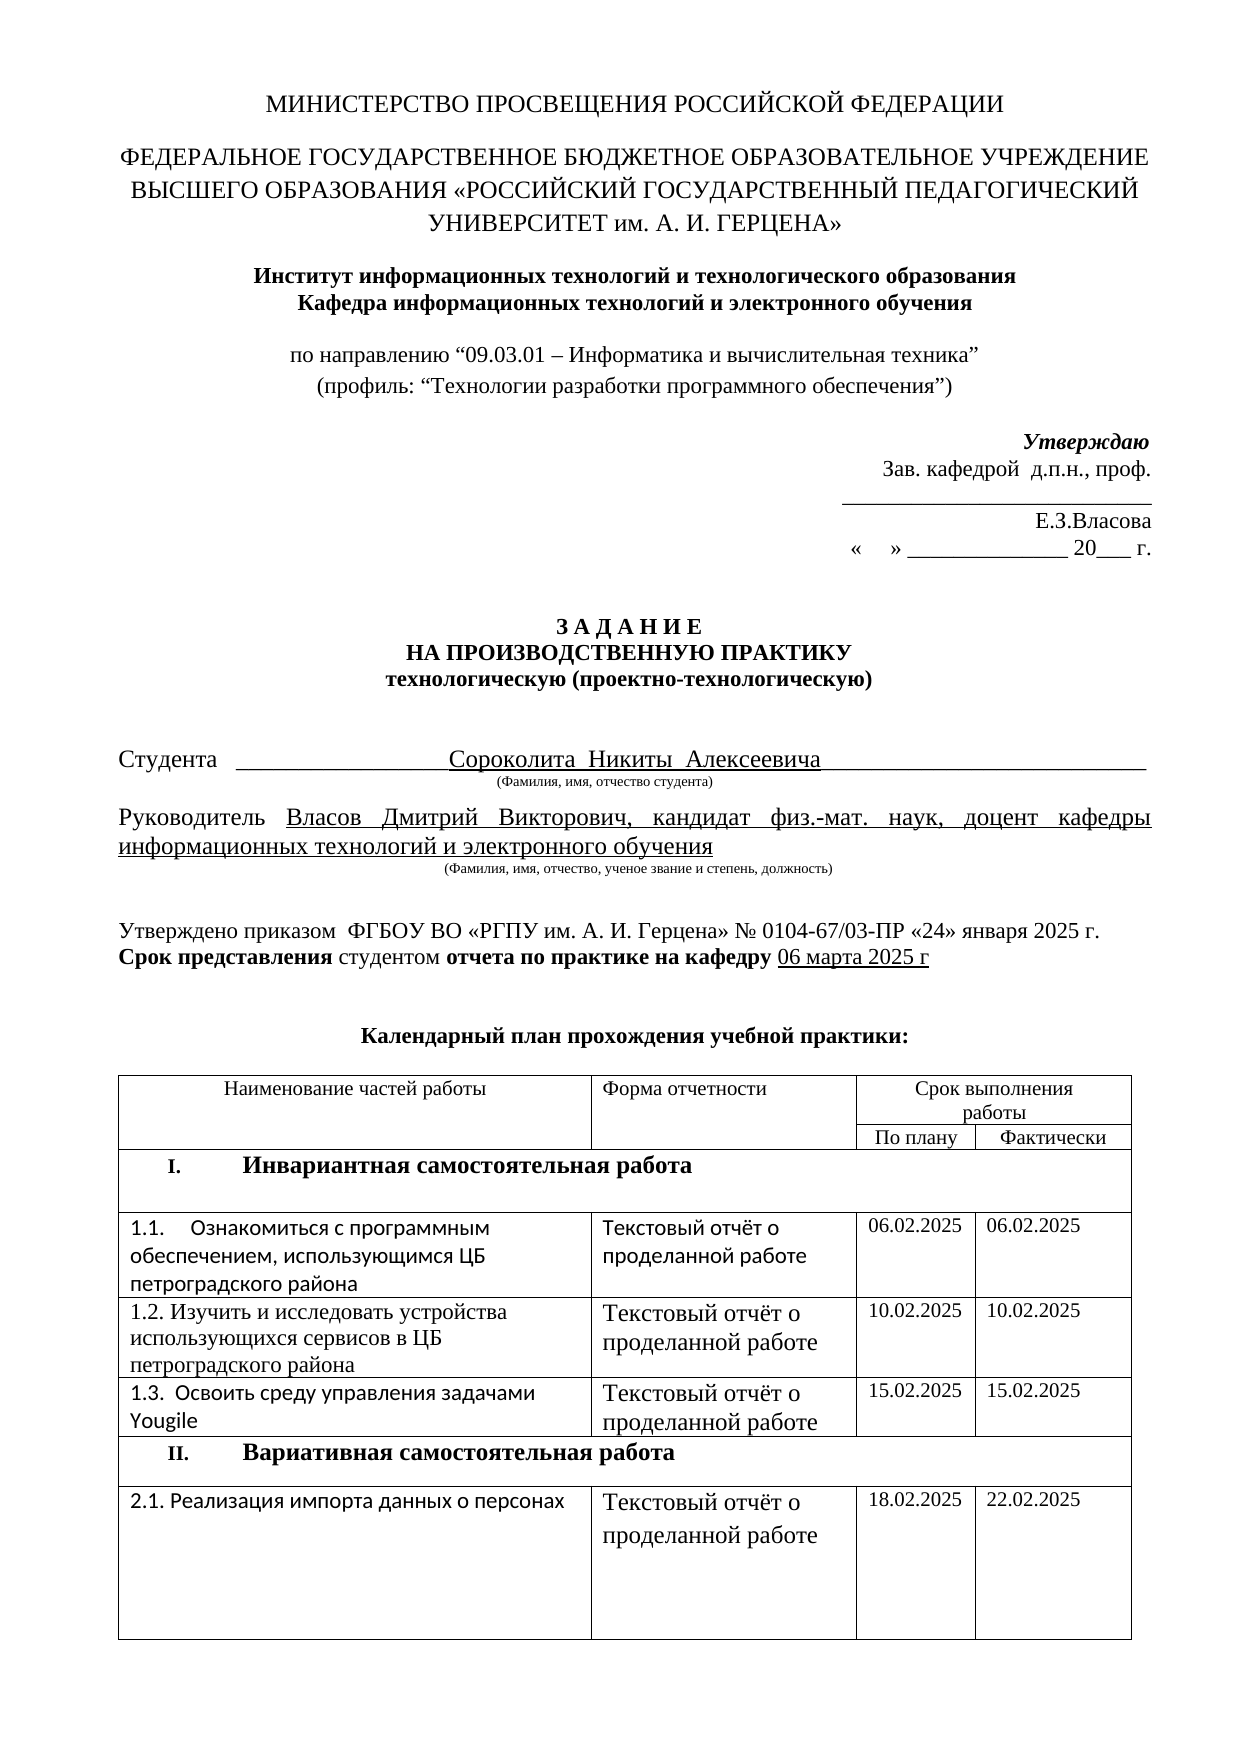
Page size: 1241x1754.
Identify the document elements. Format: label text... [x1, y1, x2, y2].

text Срок представления студентом отчета по практике на кафедру 06 марта 2025 г [118, 943, 1152, 970]
table_cell 18.02.2025 [857, 1487, 975, 1639]
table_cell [592, 1487, 856, 1639]
table_cell 15.02.2025 [857, 1378, 975, 1436]
table_cell 1.1. Ознакомиться с программным обеспечением, использующимся ЦБ петроградского района [119, 1213, 591, 1297]
text технологическую (проектно-технологическую) [62, 665, 1152, 692]
text « » ______________ 20___ г. [62, 534, 1152, 560]
text Кафедра информационных технологий и электронного обучения [118, 289, 1152, 315]
text ___________________________ [62, 481, 1152, 507]
text (Фамилия, имя, отчество студента) [418, 773, 1152, 802]
table_cell Фактически [976, 1125, 1131, 1149]
text З А Д А Н И Е [62, 613, 1152, 639]
table_cell 06.02.2025 [857, 1213, 975, 1297]
text Руководитель Власов Дмитрий Викторович, кандидат физ.-мат. наук, доцент кафедры информационных технологий и электронного обучения [118, 802, 1152, 859]
table_header Форма отчетности [592, 1076, 856, 1149]
text Утверждено приказом ФГБОУ ВО «РГПУ им. А. И. Герцена» № 0104-67/03-ПР «24» января 2025 г. [118, 917, 1152, 943]
text Студента _________________Сороколита_Никиты_Алексеевича__________________________ [118, 744, 1152, 773]
table_cell 15.02.2025 [976, 1378, 1131, 1436]
text Институт информационных технологий и технологического образования [118, 262, 1152, 289]
table_cell 10.02.2025 [857, 1298, 975, 1377]
table_cell Инвариантная самостоятельная работа [119, 1150, 1131, 1212]
table_cell 10.02.2025 [976, 1298, 1131, 1377]
table_header Срок выполнения работы [857, 1076, 1131, 1124]
text Утверждаю [62, 428, 1152, 454]
text по направлению “09.03.01 – Информатика и вычислительная техника” [118, 341, 1152, 368]
table_cell По плану [857, 1125, 975, 1149]
table_cell Текстовый отчёт о проделанной работе [592, 1378, 856, 1436]
text Е.З.Власова [62, 507, 1152, 534]
table_cell 06.02.2025 [976, 1213, 1131, 1297]
table_cell Вариативная самостоятельная работа [119, 1437, 1131, 1486]
table_cell 22.02.2025 [976, 1487, 1131, 1639]
text Календарный план прохождения учебной практики: [118, 1022, 1152, 1049]
table_header Наименование частей работы [119, 1076, 591, 1149]
text Зав. кафедрой д.п.н., проф. [62, 454, 1152, 481]
text НА ПРОИЗВОДСТВЕННУЮ ПРАКТИКУ [62, 639, 1152, 665]
table_cell 2.1. Реализация импорта данных о персонах [119, 1487, 591, 1639]
table_cell Текстовый отчёт о проделанной работе [592, 1213, 856, 1297]
text (профиль: “Технологии разработки программного обеспечения”) [118, 372, 1152, 398]
table_cell 1.3. Освоить среду управления задачами Yougile [119, 1378, 591, 1436]
text ФЕДЕРАЛЬНОЕ ГОСУДАРСТВЕННОЕ БЮДЖЕТНОЕ ОБРАЗОВАТЕЛЬНОЕ УЧРЕЖДЕНИЕ ВЫСШЕГО ОБРАЗОВАНИЯ «РОССИЙСКИЙ ГОСУДАРСТВЕННЫЙ ПЕДАГОГИЧЕСКИЙ УНИВЕРСИТЕТ им. А. И. ГЕРЦЕНА» [118, 142, 1152, 237]
text МИНИСТЕРСТВО ПРОСВЕЩЕНИЯ РОССИЙСКОЙ ФЕДЕРАЦИИ [118, 89, 1152, 117]
table_cell Текстовый отчёт о проделанной работе [592, 1298, 856, 1377]
text (Фамилия, имя, отчество, ученое звание и степень, должность) [118, 859, 1152, 888]
table_cell 1.2. Изучить и исследовать устройства использующихся сервисов в ЦБ петроградского района [119, 1298, 591, 1377]
